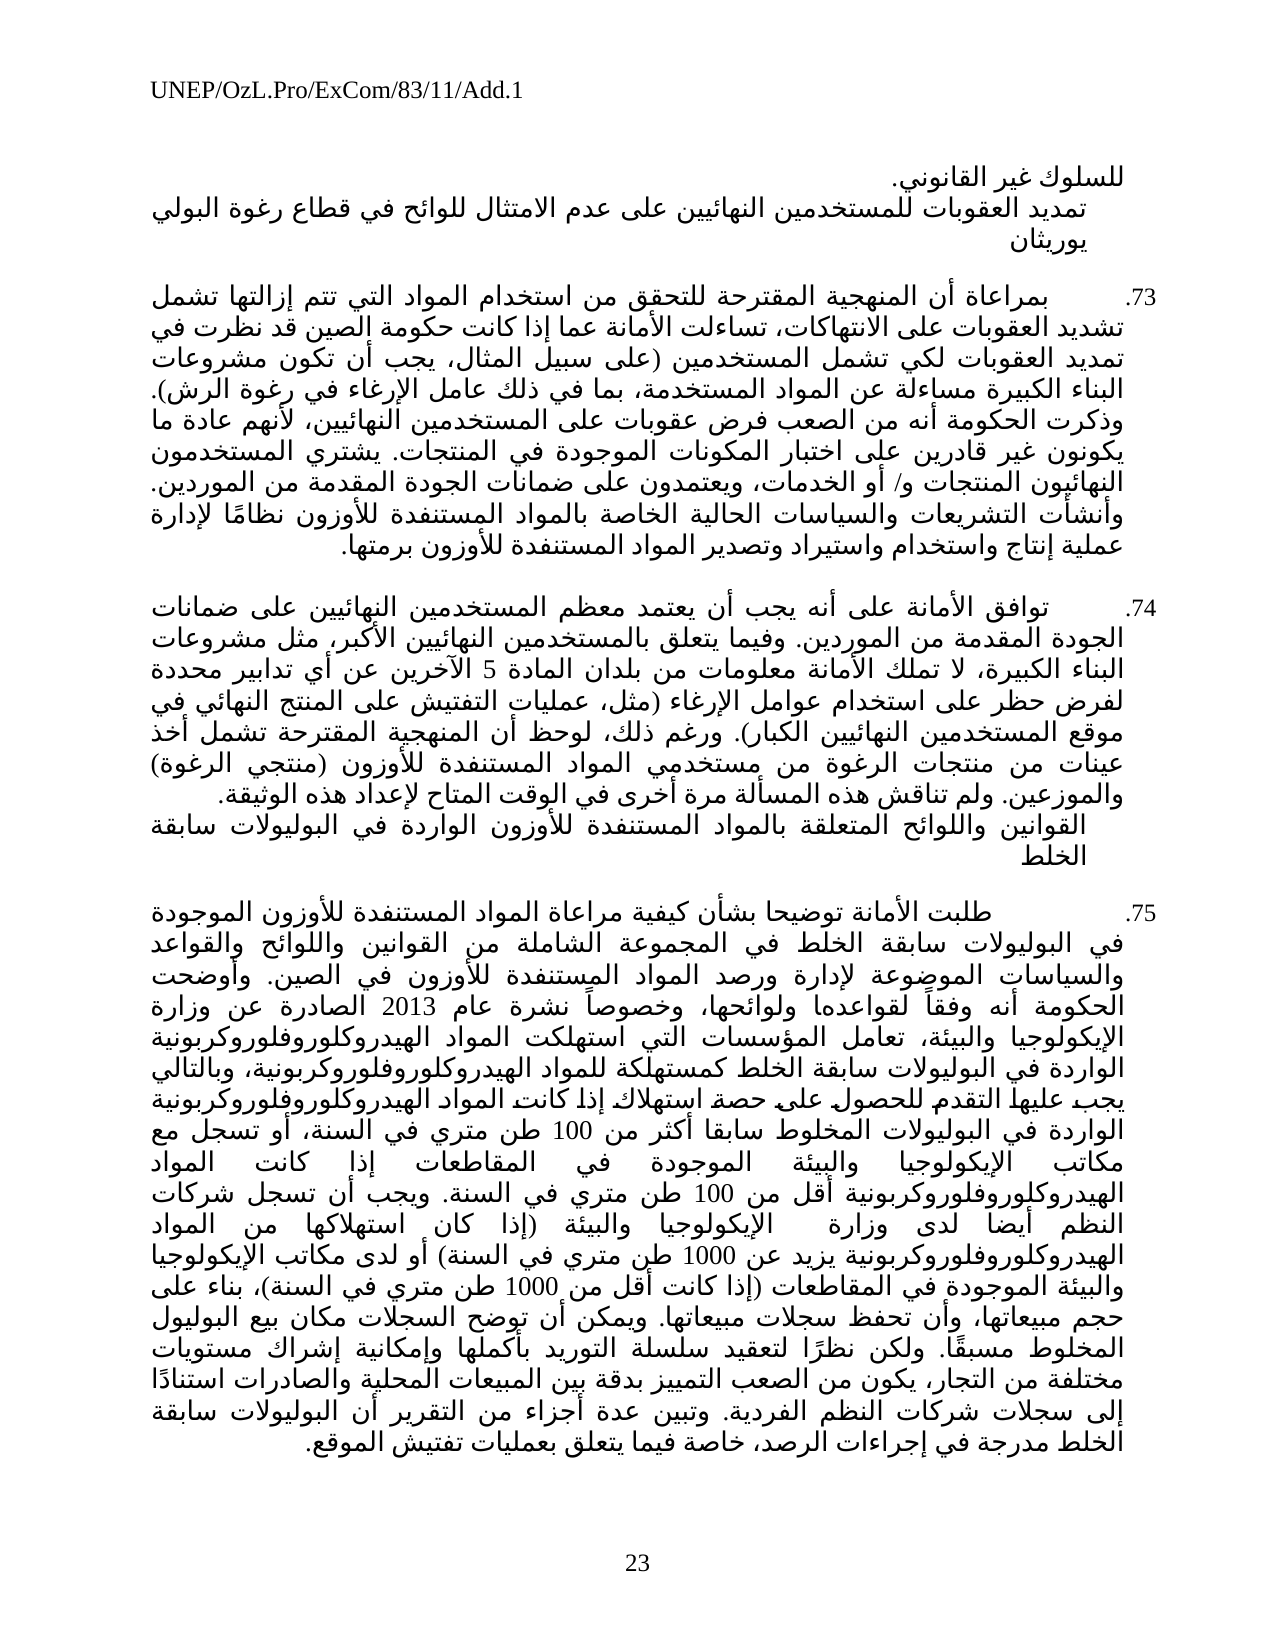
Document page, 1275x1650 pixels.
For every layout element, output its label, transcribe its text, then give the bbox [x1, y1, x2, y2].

list القوانين واللوائح المتعلقة بالمواد المستنفدة للأوزون الواردة في البوليولات سابقة الخلط [150, 809, 1087, 871]
list بمراعاة أن المنهجية المقترحة للتحقق من استخدام المواد التي تتم إزالتها تشمل تشديد العقوبات على الانتهاكات، تساءلت الأمانة عما إذا كانت حكومة الصين قد نظرت في تمديد العقوبات لكي تشمل المستخدمين (على سبيل المثال، يجب أن تكون مشروعات البناء الكبيرة مساءلة عن المواد المستخدمة، بما في ذلك عامل الإرغاء في رغوة الرش). وذكرت الحكومة أنه من الصعب فرض عقوبات على المستخدمين النهائيين، لأنهم عادة ما يكونون غير قادرين على اختبار المكونات الموجودة في المنتجات. يشتري المستخدمون النهائيون المنتجات و/ أو الخدمات، ويعتمدون على ضمانات الجودة المقدمة من الموردين. وأنشأت التشريعات والسياسات الحالية الخاصة بالمواد المستنفدة للأوزون نظامًا لإدارة عملية إنتاج واستخدام واستيراد وتصدير المواد المستنفدة للأوزون برمتها. [150, 280, 1125, 560]
list طلبت الأمانة توضيحا بشأن كيفية مراعاة المواد المستنفدة للأوزون الموجودة في البوليولات سابقة الخلط في المجموعة الشاملة من القوانين واللوائح والقواعد والسياسات الموضوعة لإدارة ورصد المواد المستنفدة للأوزون في الصين. وأوﺿﺤﺖ اﻟﺤﻜﻮﻣﺔ أﻧﻪ وﻓﻘﺎً ﻟﻘﻮاﻋﺪهﺎ وﻟﻮاﺋﺤﻬﺎ، وﺧﺼﻮﺻﺎً نشرة ﻋﺎم 2013 اﻟﺼﺎدرة ﻋﻦ وزارة الإيكولوجيا والبيئة، تعامل اﻟﻤﺆﺳﺴﺎت اﻟﺘﻲ استهلكت اﻟﻤﻮاد الهيدروكلوروفلوروكربونية اﻟﻮاردة ﻓﻲ اﻟﺒﻮﻟﻴﻮﻻت سابقة اﻟﺨﻠﻂ كمستهلكة للمواد الهيدروكلوروفلوروكربونية، وﺑﺎﻟﺘﺎﻟﻲ ﻳﺠﺐ ﻋﻠﻴﻬﺎ اﻟﺘﻘﺪم ﻟﻠﺤﺼﻮل ﻋﻠﻰ ﺣﺼﺔ استهلاك إذا كانت المواد الهيدروكلوروفلوروكربونية الواردة في البوليولات المخلوط سابقا أكثر من 100 طن متري في السنة، أو تسجل مع مكاتب الإيكولوجيا والبيئة الموجودة في المقاطعات إذا كانت المواد الهيدروكلوروفلوروكربونية أقل من 100 طن متري في السنة. ويجب أن تسجل شركات النظم أيضا لدى وزارة الإيكولوجيا والبيئة (إذا كان استهلاكها من المواد الهيدروكلوروفلوروكربونية يزيد عن 1000 طن متري في السنة) أو لدى مكاتب الإيكولوجيا والبيئة الموجودة في المقاطعات (إذا كانت أقل من 1000 طن متري في السنة)، بناء على حجم مبيعاتها، وأن تحفظ سجلات مبيعاتها. ويمكن أن توضح السجلات مكان بيع البوليول المخلوط مسبقًا. ولكن نظرًا لتعقيد سلسلة التوريد بأكملها وإمكانية إشراك مستويات مختلفة من التجار، يكون من الصعب التمييز بدقة بين المبيعات المحلية والصادرات استنادًا إلى سجلات شركات النظم الفردية. وتبين عدة أجزاء من التقرير أن البوليولات سابقة الخلط مدرجة في إجراءات الرصد، خاصة فيما يتعلق بعمليات تفتيش الموقع. [150, 896, 1125, 1457]
list توافق الأمانة على أنه يجب أن يعتمد معظم المستخدمين النهائيين على ضمانات الجودة المقدمة من الموردين. وفيما يتعلق بالمستخدمين النهائيين الأكبر، مثل مشروعات البناء الكبيرة، لا تملك الأمانة معلومات من بلدان المادة 5 الآخرين عن أي تدابير محددة لفرض حظر على استخدام عوامل الإرغاء (مثل، عمليات التفتيش على المنتج النهائي في موقع المستخدمين النهائيين الكبار). ورغم ذلك، لوحظ أن المنهجية المقترحة تشمل أخذ عينات من منتجات الرغوة من مستخدمي المواد المستنفدة للأوزون (منتجي الرغوة) والموزعين. ولم تناقش هذه المسألة مرة أخرى في الوقت المتاح لإعداد هذه الوثيقة. [150, 591, 1125, 809]
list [150, 161, 1125, 192]
list تمديد العقوبات للمستخدمين النهائيين على عدم الامتثال للوائح في قطاع رغوة البولي يوريثان [150, 192, 1087, 255]
